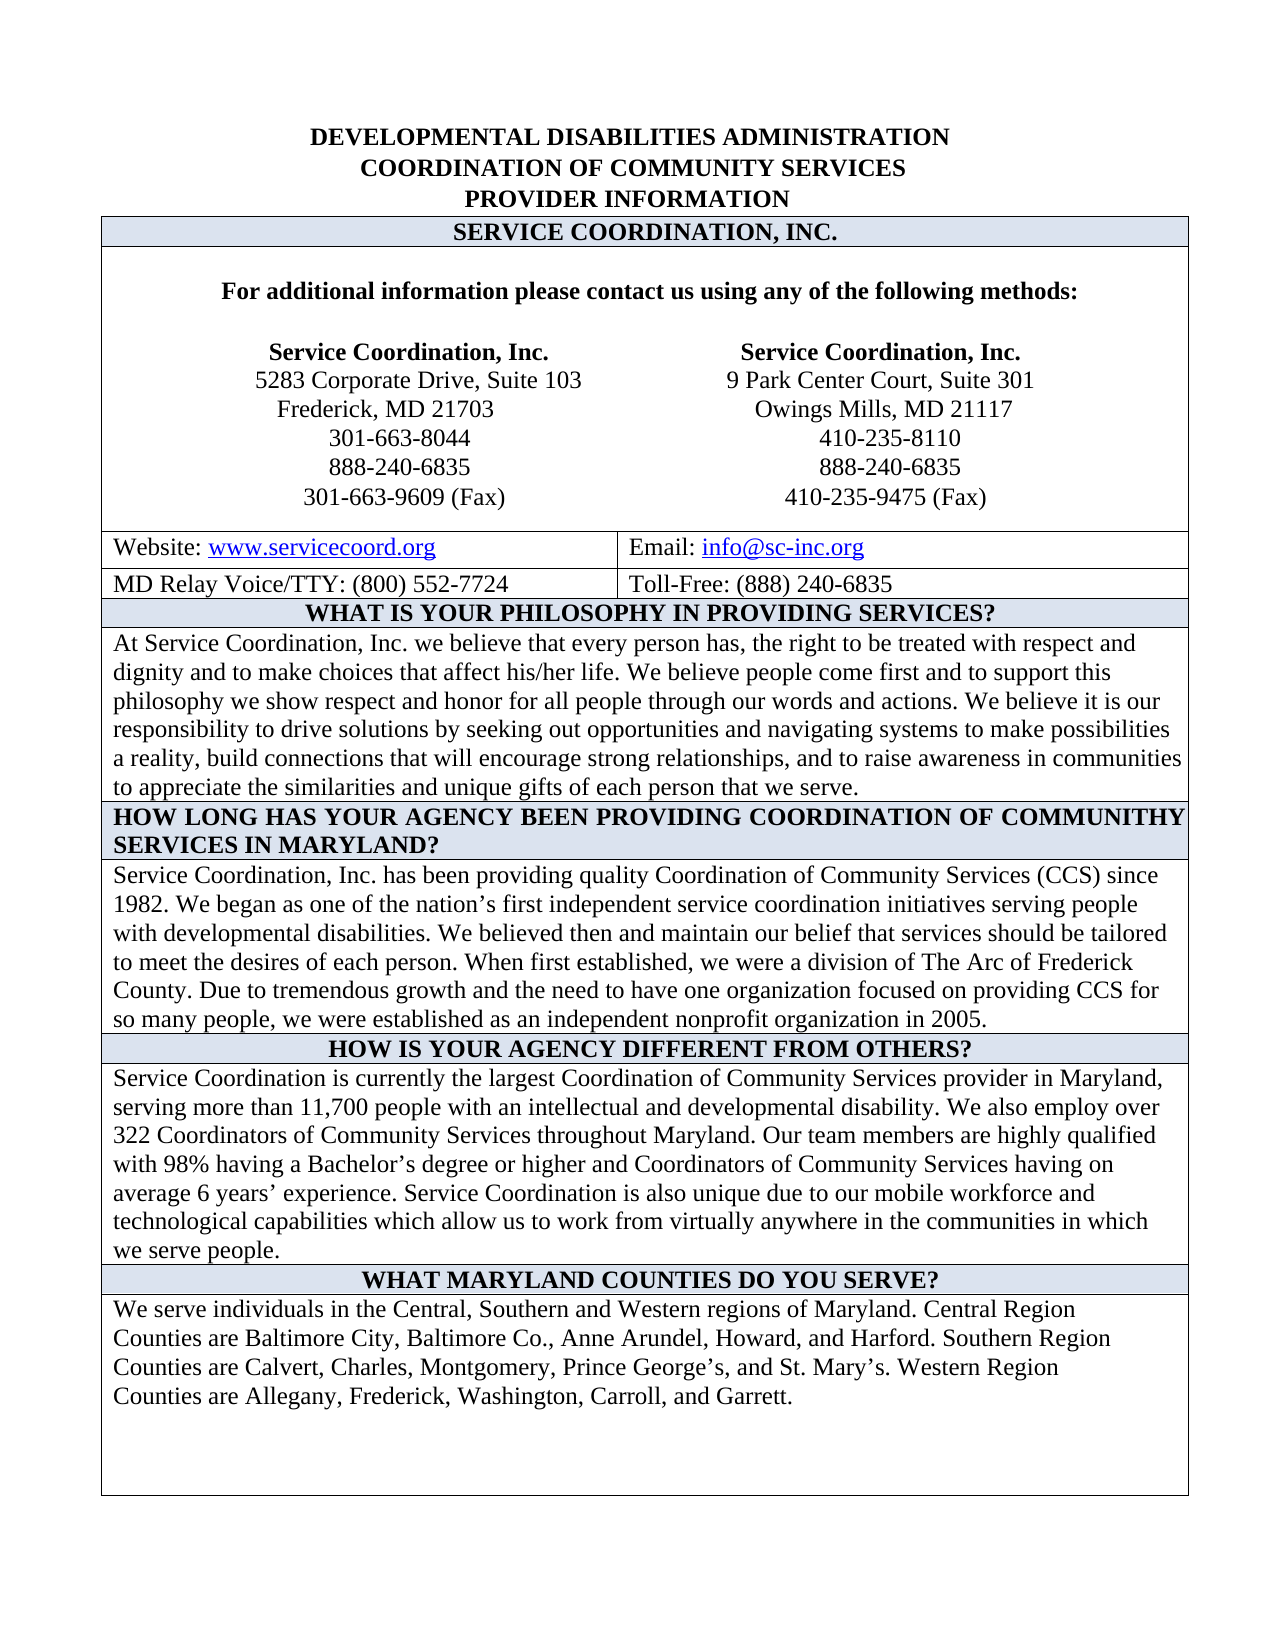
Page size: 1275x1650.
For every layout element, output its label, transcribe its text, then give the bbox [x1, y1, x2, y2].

table_cell WHAT IS YOUR PHILOSOPHY IN PROVIDING SERVICES? [102, 599, 1188, 627]
text COORDINATION OF COMMUNITY SERVICES [120, 153, 1140, 182]
text DEVELOPMENTAL DISABILITIES ADMINISTRATION [120, 122, 1140, 151]
table_cell At Service Coordination, Inc. we believe that every person has, the right to be treated with respect and dignity and to make choices that affect his/her life. We believe people come first and to support this philosophy we show respect and honor for all people through our words and actions. We believe it is our responsibility to drive solutions by seeking out opportunities and navigating systems to make possibilities a reality, build connections that will encourage strong relationships, and to raise awareness in communities to appreciate the similarities and unique gifts of each person that we serve. [102, 628, 1188, 801]
table_cell WHAT MARYLAND COUNTIES DO YOU SERVE? [102, 1265, 1188, 1293]
table_cell MD Relay Voice/TTY: (800) 552-7724 [102, 569, 617, 597]
table_cell Website: www.servicecoord.org [102, 532, 617, 568]
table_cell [102, 1295, 1188, 1495]
text PROVIDER INFORMATION [120, 184, 1164, 213]
table_header SERVICE COORDINATION, INC. [102, 217, 1188, 246]
table_cell Service Coordination is currently the largest Coordination of Community Services provider in Maryland, serving more than 11,700 people with an intellectual and developmental disability. We also employ over 322 Coordinators of Community Services throughout Maryland. Our team members are highly qualified with 98% having a Bachelor’s degree or higher and Coordinators of Community Services having on average 6 years’ experience. Service Coordination is also unique due to our mobile workforce and technological capabilities which allow us to work from virtually anywhere in the communities in which we serve people. [102, 1064, 1188, 1264]
table_cell HOW LONG HAS YOUR AGENCY BEEN PROVIDING COORDINATION OF COMMUNITHY SERVICES IN MARYLAND? [102, 802, 1188, 859]
table_cell Email: info@sc-inc.org [618, 532, 1188, 568]
table_cell For additional information please contact us using any of the following methods: Service Coordination, Inc. Service Coordination, Inc. 5283 Corporate Drive, Suite 103 9 Park Center Court, Suite 301 Frederick, MD 21703 Owings Mills, MD 21117 301-663-8044 410-235-8110 888-240-6835 888-240-6835 301-663-9609 (Fax) 410-235-9475 (Fax) [102, 247, 1188, 531]
table_cell Service Coordination, Inc. has been providing quality Coordination of Community Services (CCS) since 1982. We began as one of the nation’s first independent service coordination initiatives serving people with developmental disabilities. We believed then and maintain our belief that services should be tailored to meet the desires of each person. When first established, we were a division of The Arc of Frederick County. Due to tremendous growth and the need to have one organization focused on providing CCS for so many people, we were established as an independent nonprofit organization in 2005. [102, 860, 1188, 1033]
table_cell HOW IS YOUR AGENCY DIFFERENT FROM OTHERS? [102, 1034, 1188, 1063]
table_cell Toll-Free: (888) 240-6835 [618, 569, 1188, 597]
